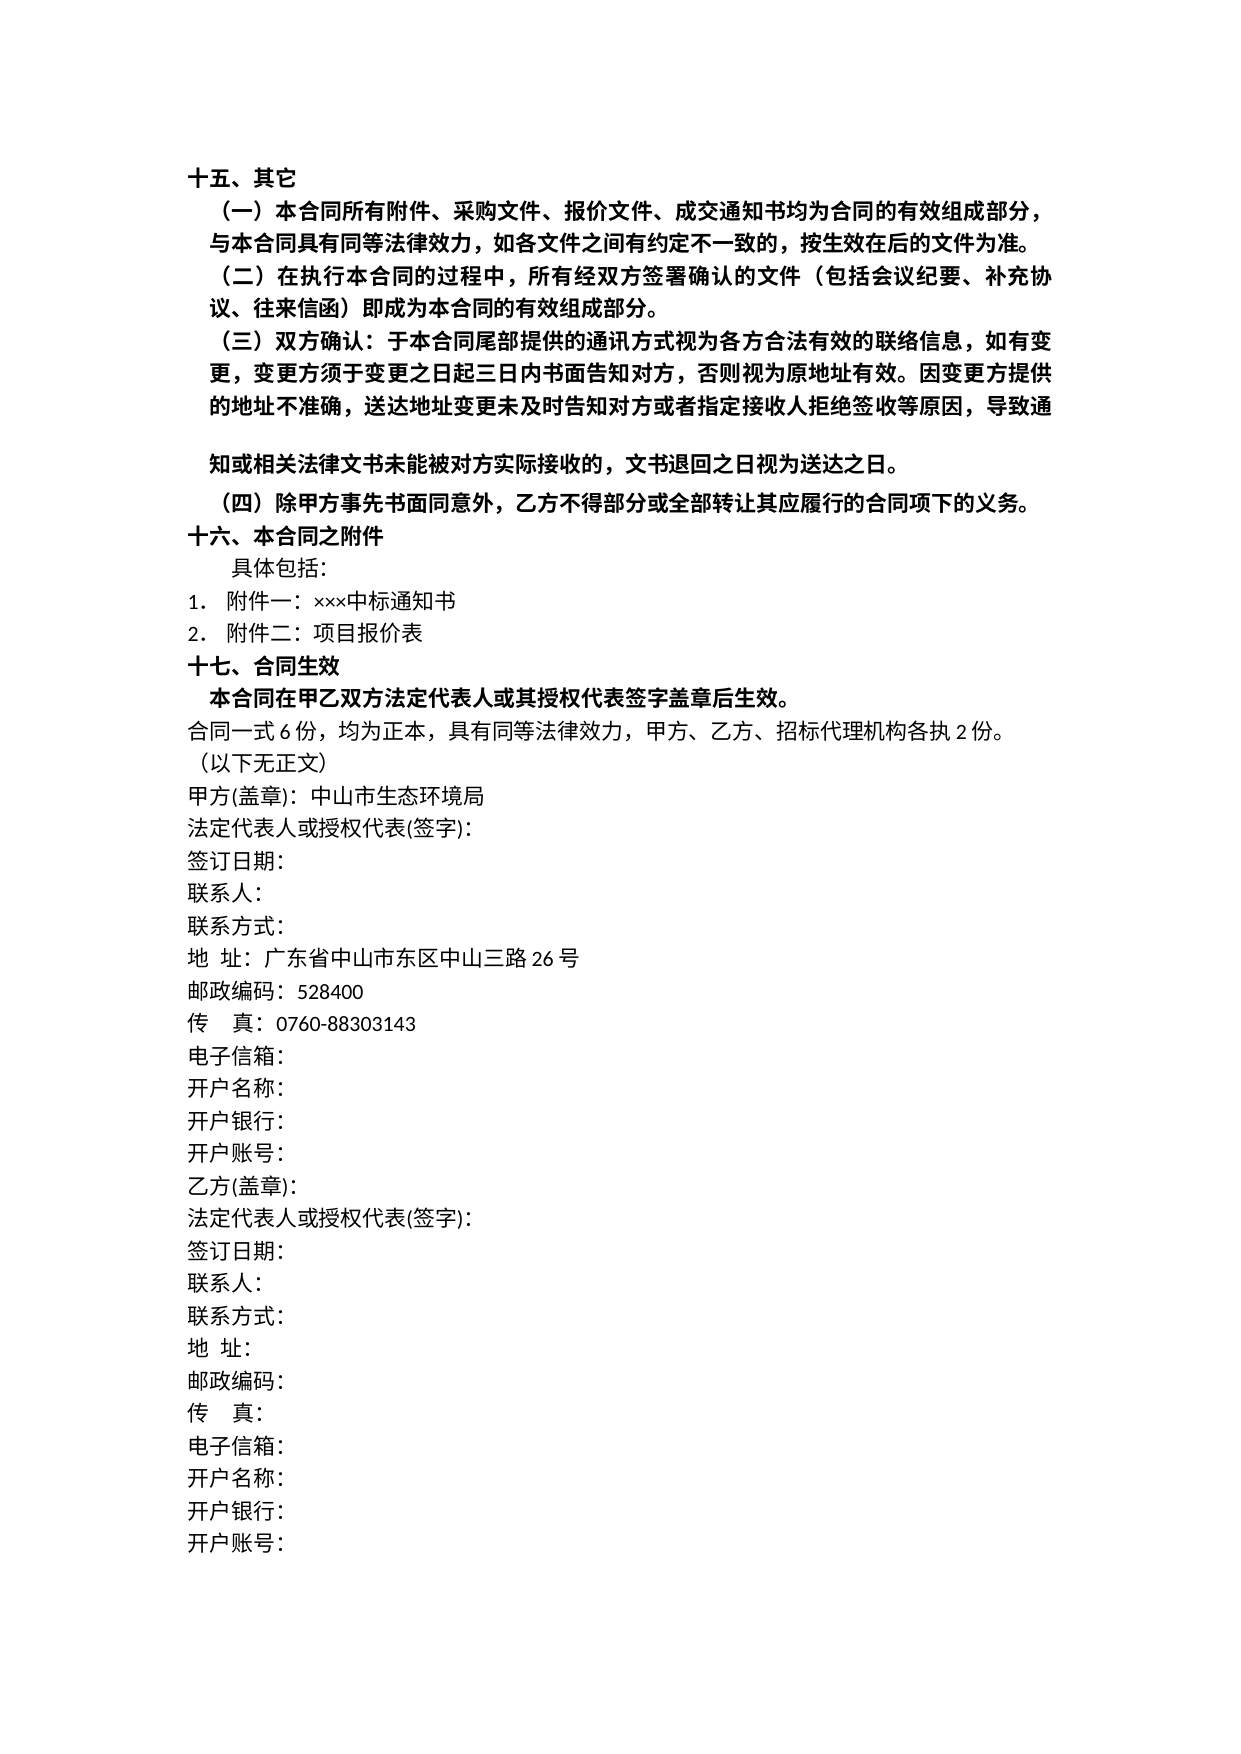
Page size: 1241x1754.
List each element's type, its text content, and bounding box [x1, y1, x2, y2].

text 开户名称： [187, 1072, 1053, 1104]
text 邮政编码：528400 [187, 974, 1053, 1007]
text 邮政编码： [187, 1364, 1053, 1397]
text 甲方(盖章)：中山市生态环境局 [187, 779, 1053, 812]
text 十五、其它 [187, 162, 1053, 194]
text 开户账号： [187, 1527, 1053, 1559]
text 开户名称： [187, 1462, 1053, 1494]
text 法定代表人或授权代表(签字)： [187, 1202, 1053, 1234]
text 签订日期： [187, 844, 1053, 877]
text 乙方(盖章)： [187, 1169, 1053, 1202]
text 开户账号： [187, 1137, 1053, 1169]
text 具体包括： [187, 552, 1053, 584]
text 2． 附件二：项目报价表 [187, 617, 1053, 649]
text 开户银行： [187, 1494, 1053, 1527]
text （一）本合同所有附件、采购文件、报价文件、成交通知书均为合同的有效组成部分，与本合同具有同等法律效力，如各文件之间有约定不一致的，按生效在后的文件为准。 [209, 194, 1053, 259]
text 联系人： [187, 1267, 1053, 1299]
text 十六、本合同之附件 [187, 519, 1053, 552]
text （二）在执行本合同的过程中，所有经双方签署确认的文件（包括会议纪要、补充协议、往来信函）即成为本合同的有效组成部分。 [209, 259, 1053, 324]
text 本合同在甲乙双方法定代表人或其授权代表签字盖章后生效。 [209, 682, 1053, 714]
text 1． 附件一：×××中标通知书 [187, 584, 1053, 617]
text 联系方式： [187, 1299, 1053, 1332]
text 联系人： [187, 877, 1053, 909]
text 地 址： [187, 1332, 1053, 1364]
text 传 真： [187, 1397, 1053, 1429]
text （以下无正文） [187, 747, 1053, 779]
text （三）双方确认：于本合同尾部提供的通讯方式视为各方合法有效的联络信息，如有变更，变更方须于变更之日起三日内书面告知对方，否则视为原地址有效。因变更方提供的地址不准确，送达地址变更未及时告知对方或者指定接收人拒绝签收等原因，导致通知或相关法律文书未能被对方实际接收的，文书退回之日视为送达之日。 [209, 324, 1053, 487]
text 电子信箱： [187, 1039, 1053, 1072]
text 十七、合同生效 [187, 649, 1053, 682]
text 联系方式： [187, 909, 1053, 942]
text 传 真：0760-88303143 [187, 1007, 1053, 1039]
text 合同一式6份，均为正本，具有同等法律效力，甲方、乙方、招标代理机构各执2份。 [187, 714, 1053, 747]
text 开户银行： [187, 1104, 1053, 1137]
text （四）除甲方事先书面同意外，乙方不得部分或全部转让其应履行的合同项下的义务。 [209, 487, 1053, 519]
text 签订日期： [187, 1234, 1053, 1267]
text 电子信箱： [187, 1429, 1053, 1462]
text 法定代表人或授权代表(签字)： [187, 812, 1053, 844]
text 地 址：广东省中山市东区中山三路26号 [187, 942, 1053, 974]
